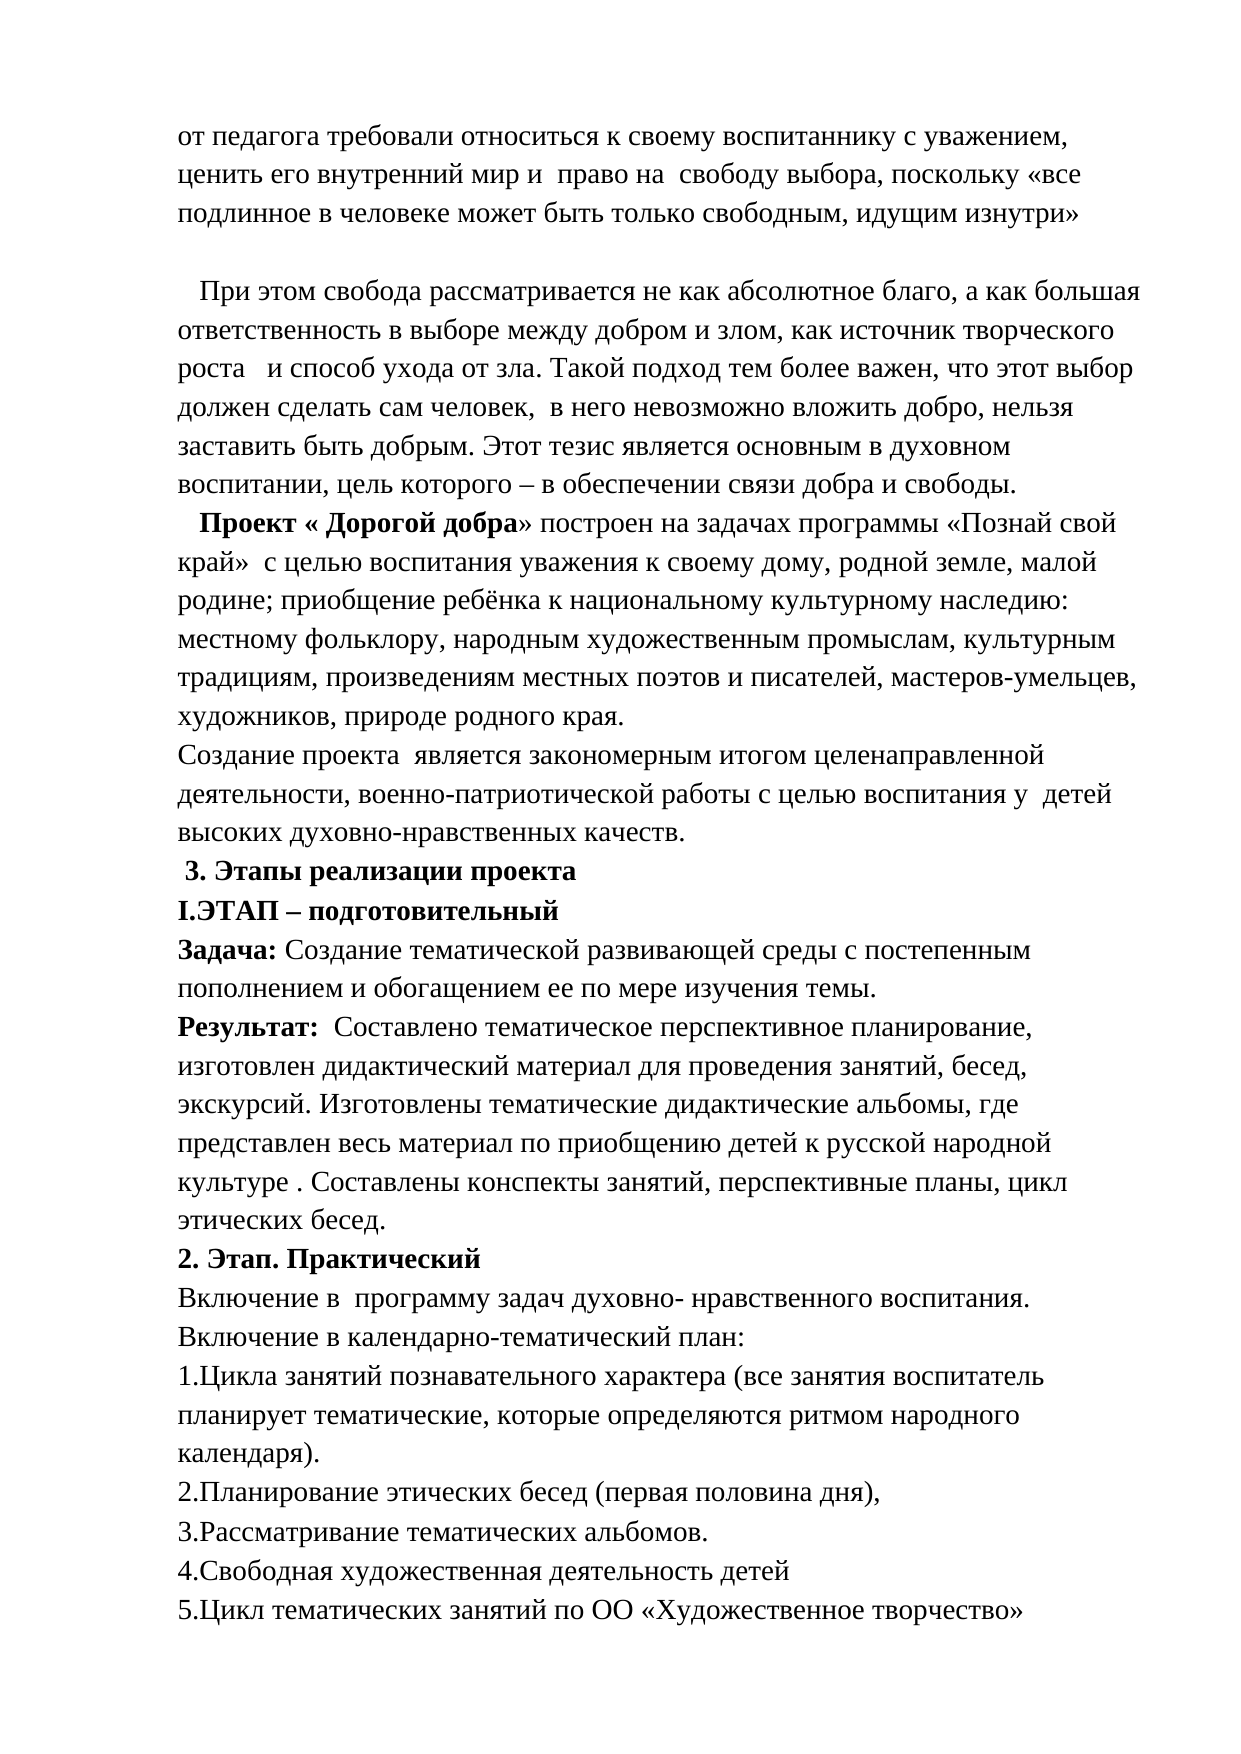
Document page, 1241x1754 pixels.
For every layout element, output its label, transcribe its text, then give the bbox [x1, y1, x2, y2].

text Включение в программу задач духовно- нравственного воспитания. Включение в календарно-тематический план: [177, 1281, 1152, 1353]
text Создание проекта является закономерным итогом целенаправленной деятельности, военно-патриотической работы с целью воспитания у детей высоких духовно-нравственных качеств. [177, 737, 1152, 848]
text 4.Свободная художественная деятельность детей [177, 1553, 1152, 1586]
text Задача: Создание тематической развивающей среды с постепенным пополнением и обогащением ее по мере изучения темы. [177, 932, 1152, 1004]
text 3. Этапы реализации проекта [177, 853, 1152, 887]
text 5.Цикл тематических занятий по ОО «Художественное творчество» [177, 1592, 1152, 1626]
text 2. Этап. Практический [177, 1241, 1152, 1275]
text I.ЭТАП – подготовительный [177, 893, 1152, 926]
text 1.Цикла занятий познавательного характера (все занятия воспитатель планирует тематические, которые определяются ритмом народного календаря). [177, 1358, 1152, 1469]
text 2.Планирование этических бесед (первая половина дня), [177, 1474, 1152, 1508]
text При этом свобода рассматривается не как абсолютное благо, а как большая ответственность в выборе между добром и злом, как источник творческого роста и способ ухода от зла. Такой подход тем более важен, что этот выбор должен сделать сам человек, в него невозможно вложить добро, нельзя заставить быть добрым. Этот тезис является основным в духовном воспитании, цель которого – в обеспечении связи добра и свободы. [177, 273, 1152, 500]
text 3.Рассматривание тематических альбомов. [177, 1514, 1152, 1547]
text Результат: Составлено тематическое перспективное планирование, изготовлен дидактический материал для проведения занятий, бесед, экскурсий. Изготовлены тематические дидактические альбомы, где представлен весь материал по приобщению детей к русской народной культуре . Составлены конспекты занятий, перспективные планы, цикл этических бесед. [177, 1009, 1152, 1236]
text Проект « Дорогой добра» построен на задачах программы «Познай свой край» с целью воспитания уважения к своему дому, родной земле, малой родине; приобщение ребёнка к национальному культурному наследию: местному фольклору, народным художественным промыслам, культурным традициям, произведениям местных поэтов и писателей, мастеров-умельцев, художников, природе родного края. [177, 505, 1152, 732]
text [177, 118, 1152, 229]
